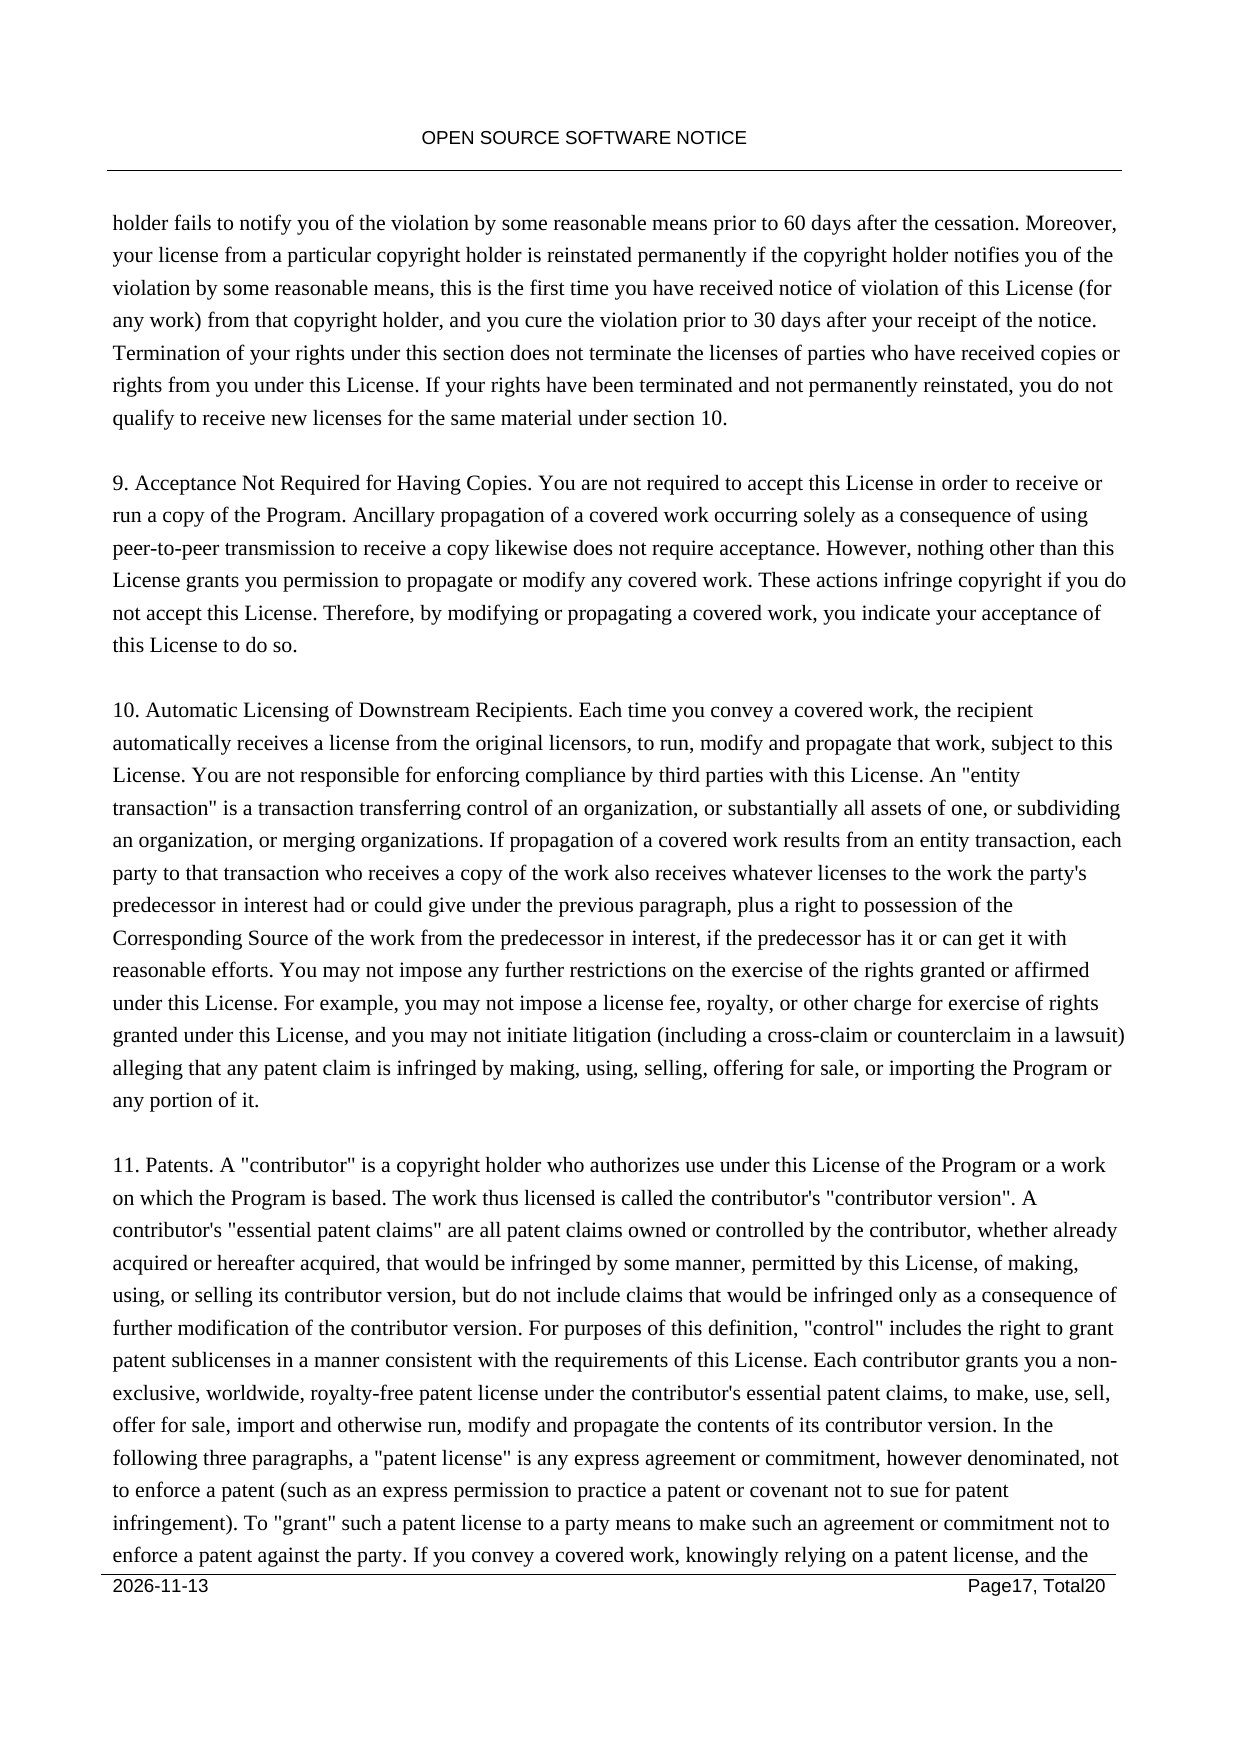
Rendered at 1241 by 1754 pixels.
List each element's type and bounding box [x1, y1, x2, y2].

text [112, 206, 1128, 1571]
